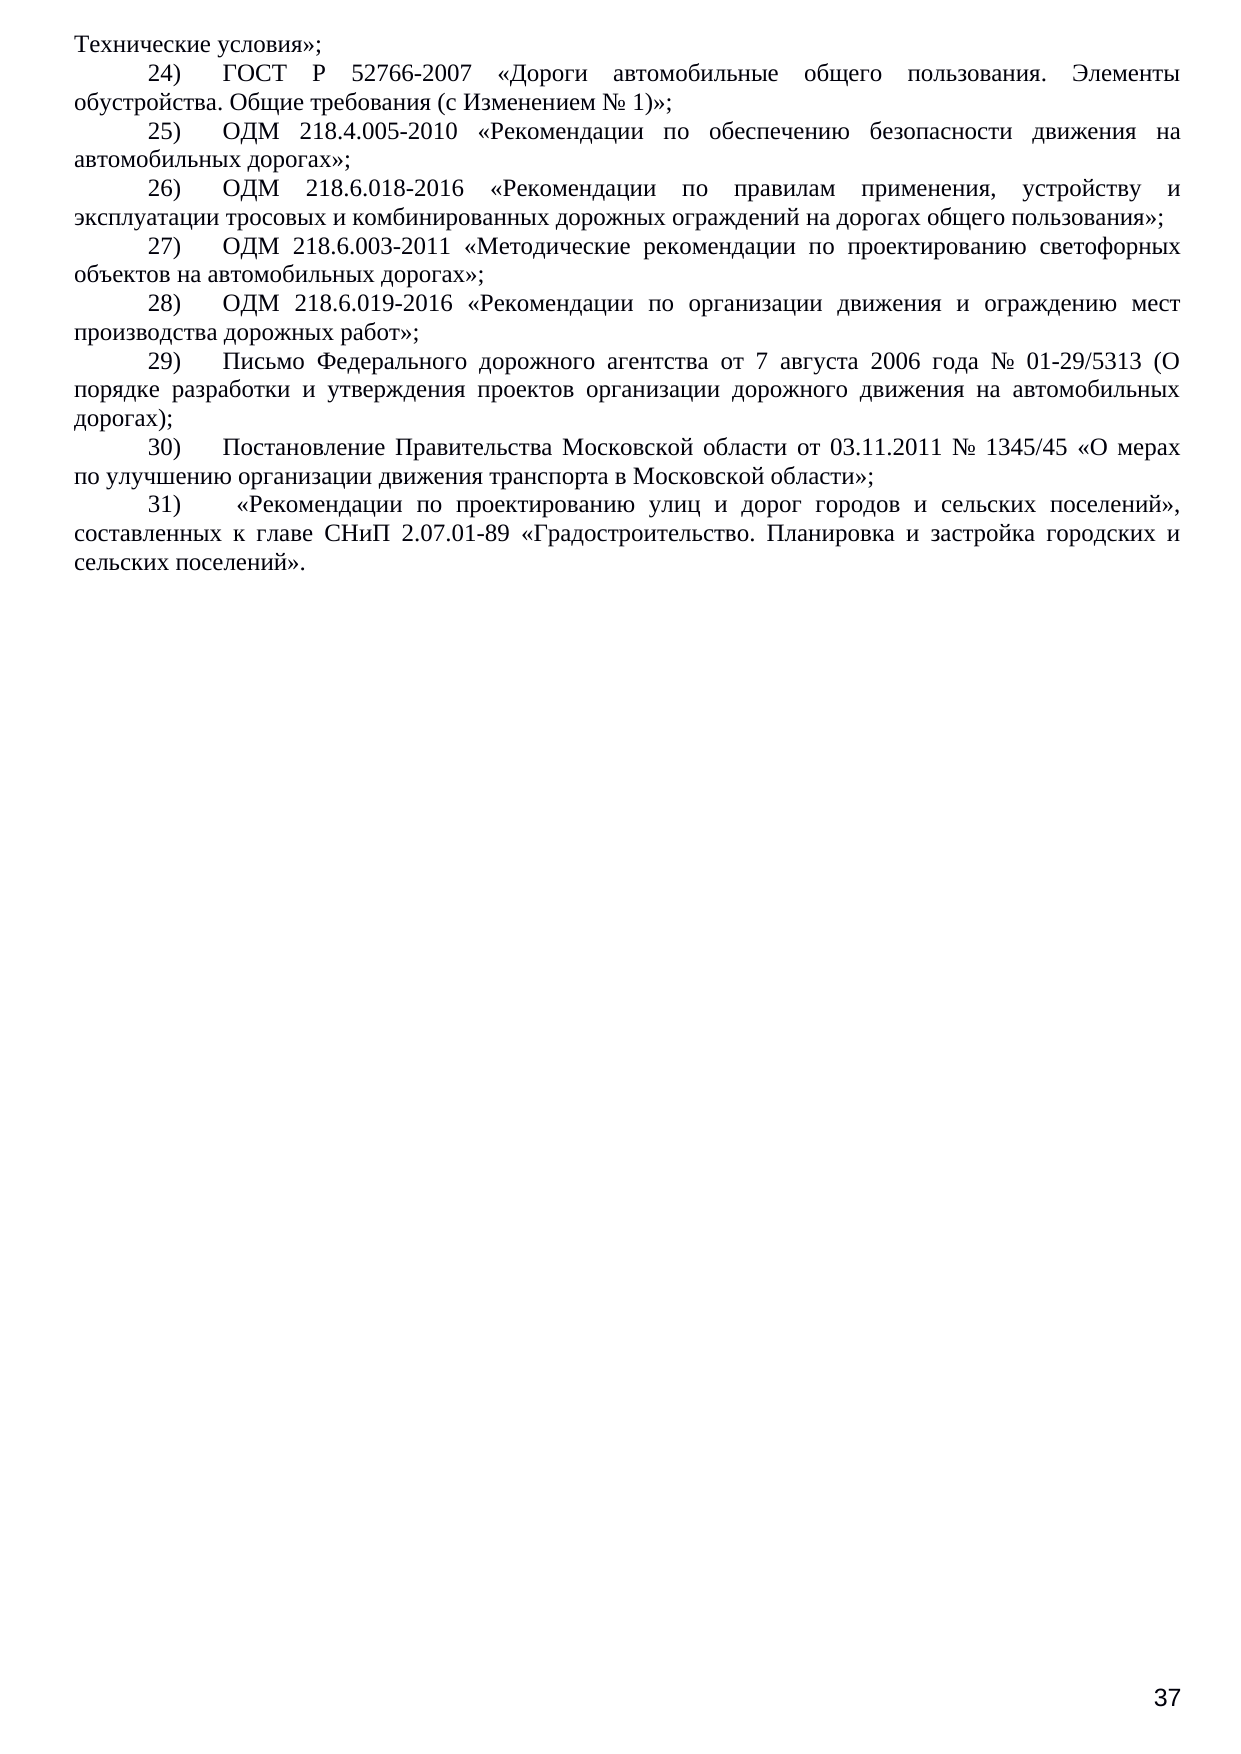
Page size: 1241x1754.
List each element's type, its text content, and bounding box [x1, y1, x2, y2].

list ОДМ 218.4.005-2010 «Рекомендации по обеспечению безопасности движения на автомобильных дорогах»; [74, 116, 1181, 173]
list Письмо Федерального дорожного агентства от 7 августа 2006 года № 01-29/5313 (О порядке разработки и утверждения проектов организации дорожного движения на автомобильных дорогах); [74, 346, 1181, 432]
list ГОСТ Р 52766-2007 «Дороги автомобильные общего пользования. Элементы обустройства. Общие требования (с Изменением № 1)»; [74, 58, 1181, 116]
list Постановление Правительства Московской области от 03.11.2011 № 1345/45 «О мерах по улучшению организации движения транспорта в Московской области»; [74, 432, 1181, 489]
list ОДМ 218.6.019-2016 «Рекомендации по организации движения и ограждению мест производства дорожных работ»; [74, 288, 1181, 346]
list «Рекомендации по проектированию улиц и дорог городов и сельских поселений», составленных к главе СНиП 2.07.01-89 «Градостроительство. Планировка и застройка городских и сельских поселений». [74, 489, 1181, 576]
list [74, 29, 1181, 58]
list ОДМ 218.6.018-2016 «Рекомендации по правилам применения, устройству и эксплуатации тросовых и комбинированных дорожных ограждений на дорогах общего пользования»; [74, 173, 1181, 231]
list ОДМ 218.6.003-2011 «Методические рекомендации по проектированию светофорных объектов на автомобильных дорогах»; [74, 231, 1181, 288]
